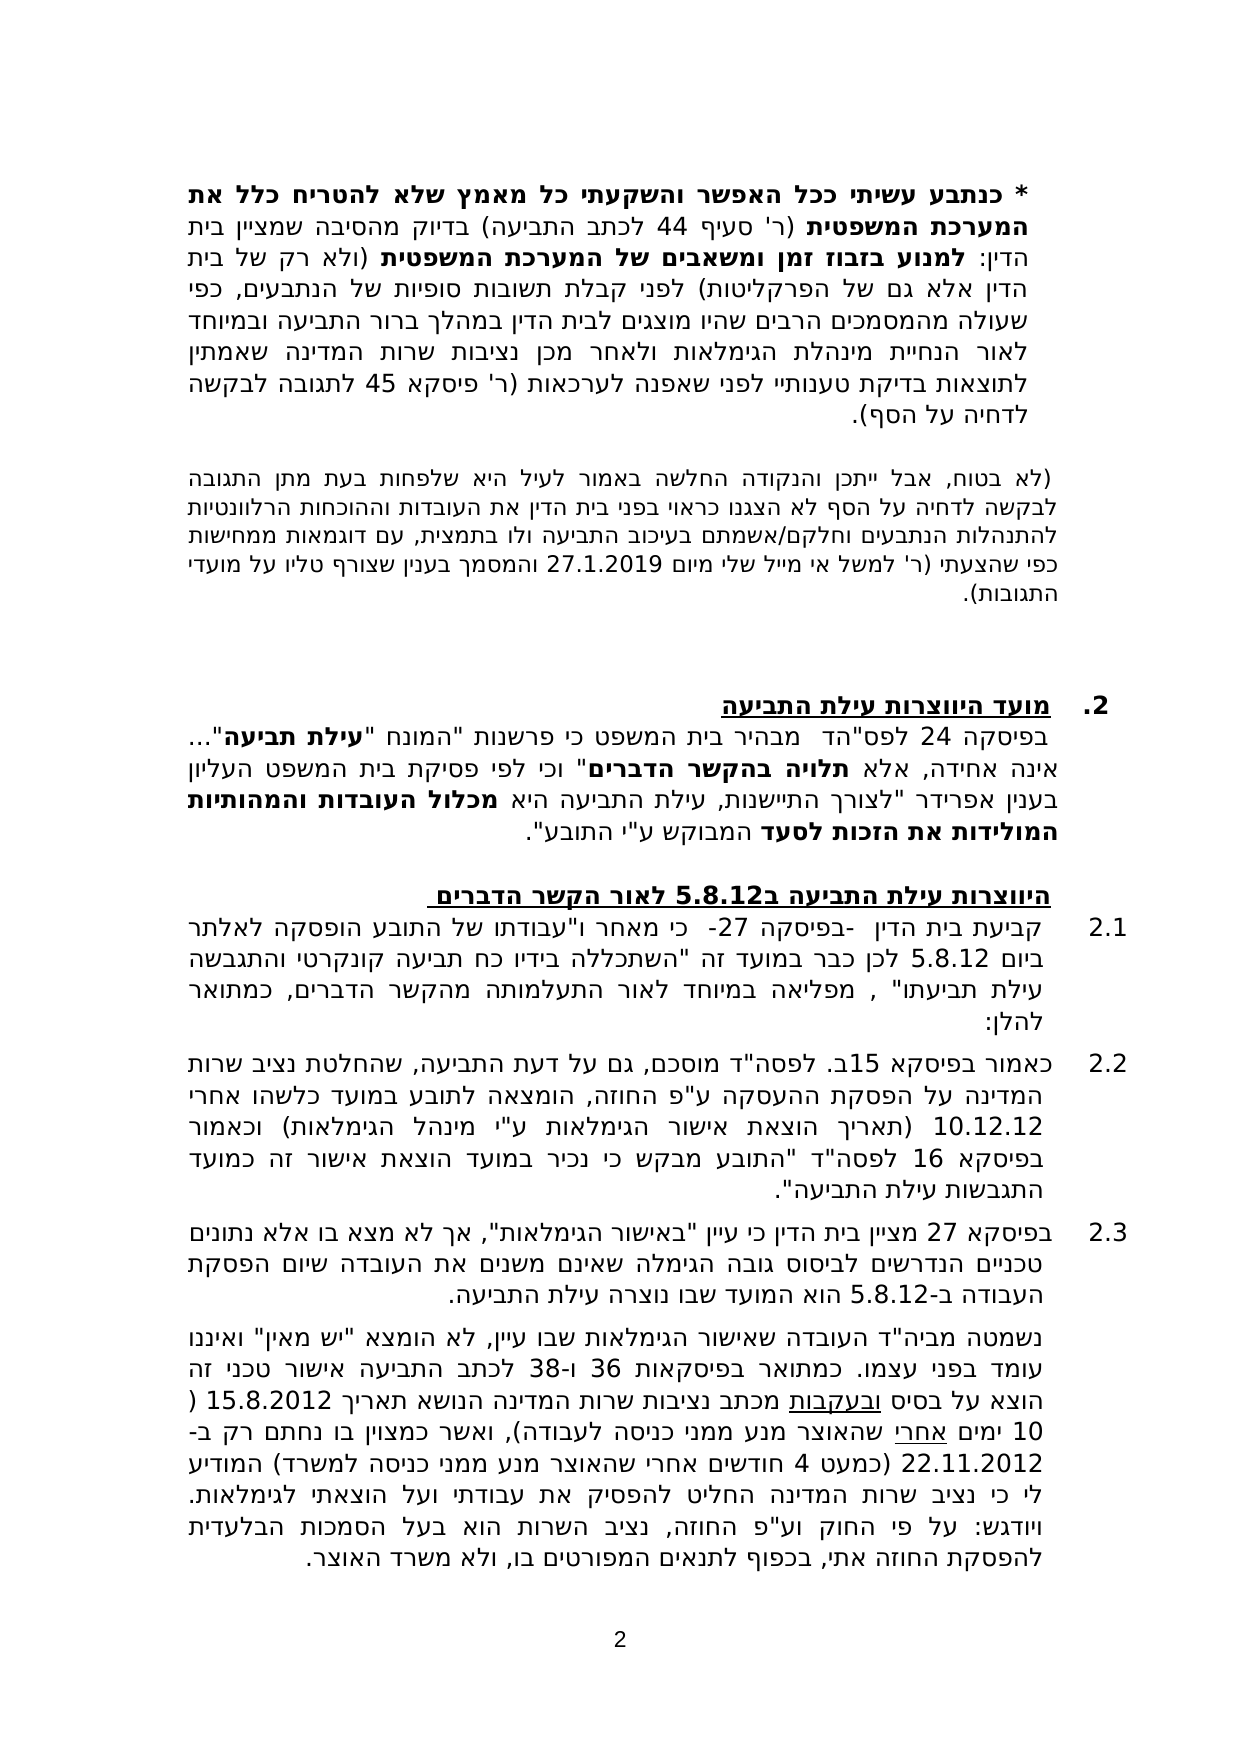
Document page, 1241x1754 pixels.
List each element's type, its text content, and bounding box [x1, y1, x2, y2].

list בפיסקה 24 לפס"הד מבהיר בית המשפט כי פרשנות "המונח "עילת תביעה"...אינה אחידה, אלא תלויה בהקשר הדברים" וכי לפי פסיקת בית המשפט העליון בענין אפרידר "לצורך התיישנות, עילת התביעה היא מכלול העובדות והמהותיות המולידות את הזכות לסעד המבוקש ע"י התובע". [187, 723, 1059, 846]
text (לא בטוח, אבל ייתכן והנקודה החלשה באמור לעיל היא שלפחות בעת מתן התגובה לבקשה לדחיה על הסף לא הצגנו כראוי בפני בית הדין את העובדות וההוכחות הרלוונטיות להתנהלות הנתבעים וחלקם/אשמתם בעיכוב התביעה ולו בתמצית, עם דוגמאות ממחישות כפי שהצעתי (ר' למשל אי מייל שלי מיום 27.1.2019 והמסמך בענין שצורף טליו על מועדי התגובות). [187, 465, 1059, 607]
list קביעת בית הדין -בפיסקה 27- כי מאחר ו"עבודתו של התובע הופסקה לאלתר ביום 5.8.12 לכן כבר במועד זה "השתכללה בידיו כח תביעה קונקרטי והתגבשה עילת תביעתו" , מפליאה במיוחד לאור התעלמותה מהקשר הדברים, כמתואר להלן: [187, 913, 1088, 1036]
list נשמטה מביה"ד העובדה שאישור הגימלאות שבו עיין, לא הומצא "יש מאין" ואיננו עומד בפני עצמו. כמתואר בפיסקאות 36 ו-38 לכתב התביעה אישור טכני זה הוצא על בסיס ובעקבות מכתב נציבות שרות המדינה הנושא תאריך 15.8.2012 (10 ימים אחרי שהאוצר מנע ממני כניסה לעבודה), ואשר כמצוין בו נחתם רק ב-22.11.2012 (כמעט 4 חודשים אחרי שהאוצר מנע ממני כניסה למשרד) המודיע לי כי נציב שרות המדינה החליט להפסיק את עבודתי ועל הוצאתי לגימלאות. ויודגש: על פי החוק וע"פ החוזה, נציב השרות הוא בעל הסמכות הבלעדית להפסקת החוזה אתי, בכפוף לתנאים המפורטים בו, ולא משרד האוצר. [187, 1323, 1044, 1572]
list בפיסקא 27 מציין בית הדין כי עיין "באישור הגימלאות", אך לא מצא בו אלא נתונים טכניים הנדרשים לביסוס גובה הגימלה שאינם משנים את העובדה שיום הפסקת העבודה ב-5.8.12 הוא המועד שבו נוצרה עילת התביעה. [187, 1218, 1088, 1310]
list מועד היווצרות עילת התביעה [187, 691, 1082, 720]
list היווצרות עילת התביעה ב5.8.12 לאור הקשר הדברים [187, 881, 1059, 911]
list כאמור בפיסקא 15ב. לפסה"ד מוסכם, גם על דעת התביעה, שהחלטת נציב שרות המדינה על הפסקת ההעסקה ע"פ החוזה, הומצאה לתובע במועד כלשהו אחרי 10.12.12 (תאריך הוצאת אישור הגימלאות ע"י מינהל הגימלאות) וכאמור בפיסקא 16 לפסה"ד "התובע מבקש כי נכיר במועד הוצאת אישור זה כמועד התגבשות עילת התביעה". [187, 1049, 1088, 1204]
text * כנתבע עשיתי ככל האפשר והשקעתי כל מאמץ שלא להטריח כלל את המערכת המשפטית (ר' סעיף 44 לכתב התביעה) בדיוק מהסיבה שמציין בית הדין: למנוע בזבוז זמן ומשאבים של המערכת המשפטית (ולא רק של בית הדין אלא גם של הפרקליטות) לפני קבלת תשובות סופיות של הנתבעים, כפי שעולה מהמסמכים הרבים שהיו מוצגים לבית הדין במהלך ברור התביעה ובמיוחד לאור הנחיית מינהלת הגימלאות ולאחר מכן נציבות שרות המדינה שאמתין לתוצאות בדיקת טענותיי לפני שאפנה לערכאות (ר' פיסקא 45 לתגובה לבקשה לדחיה על הסף). [187, 180, 1053, 430]
